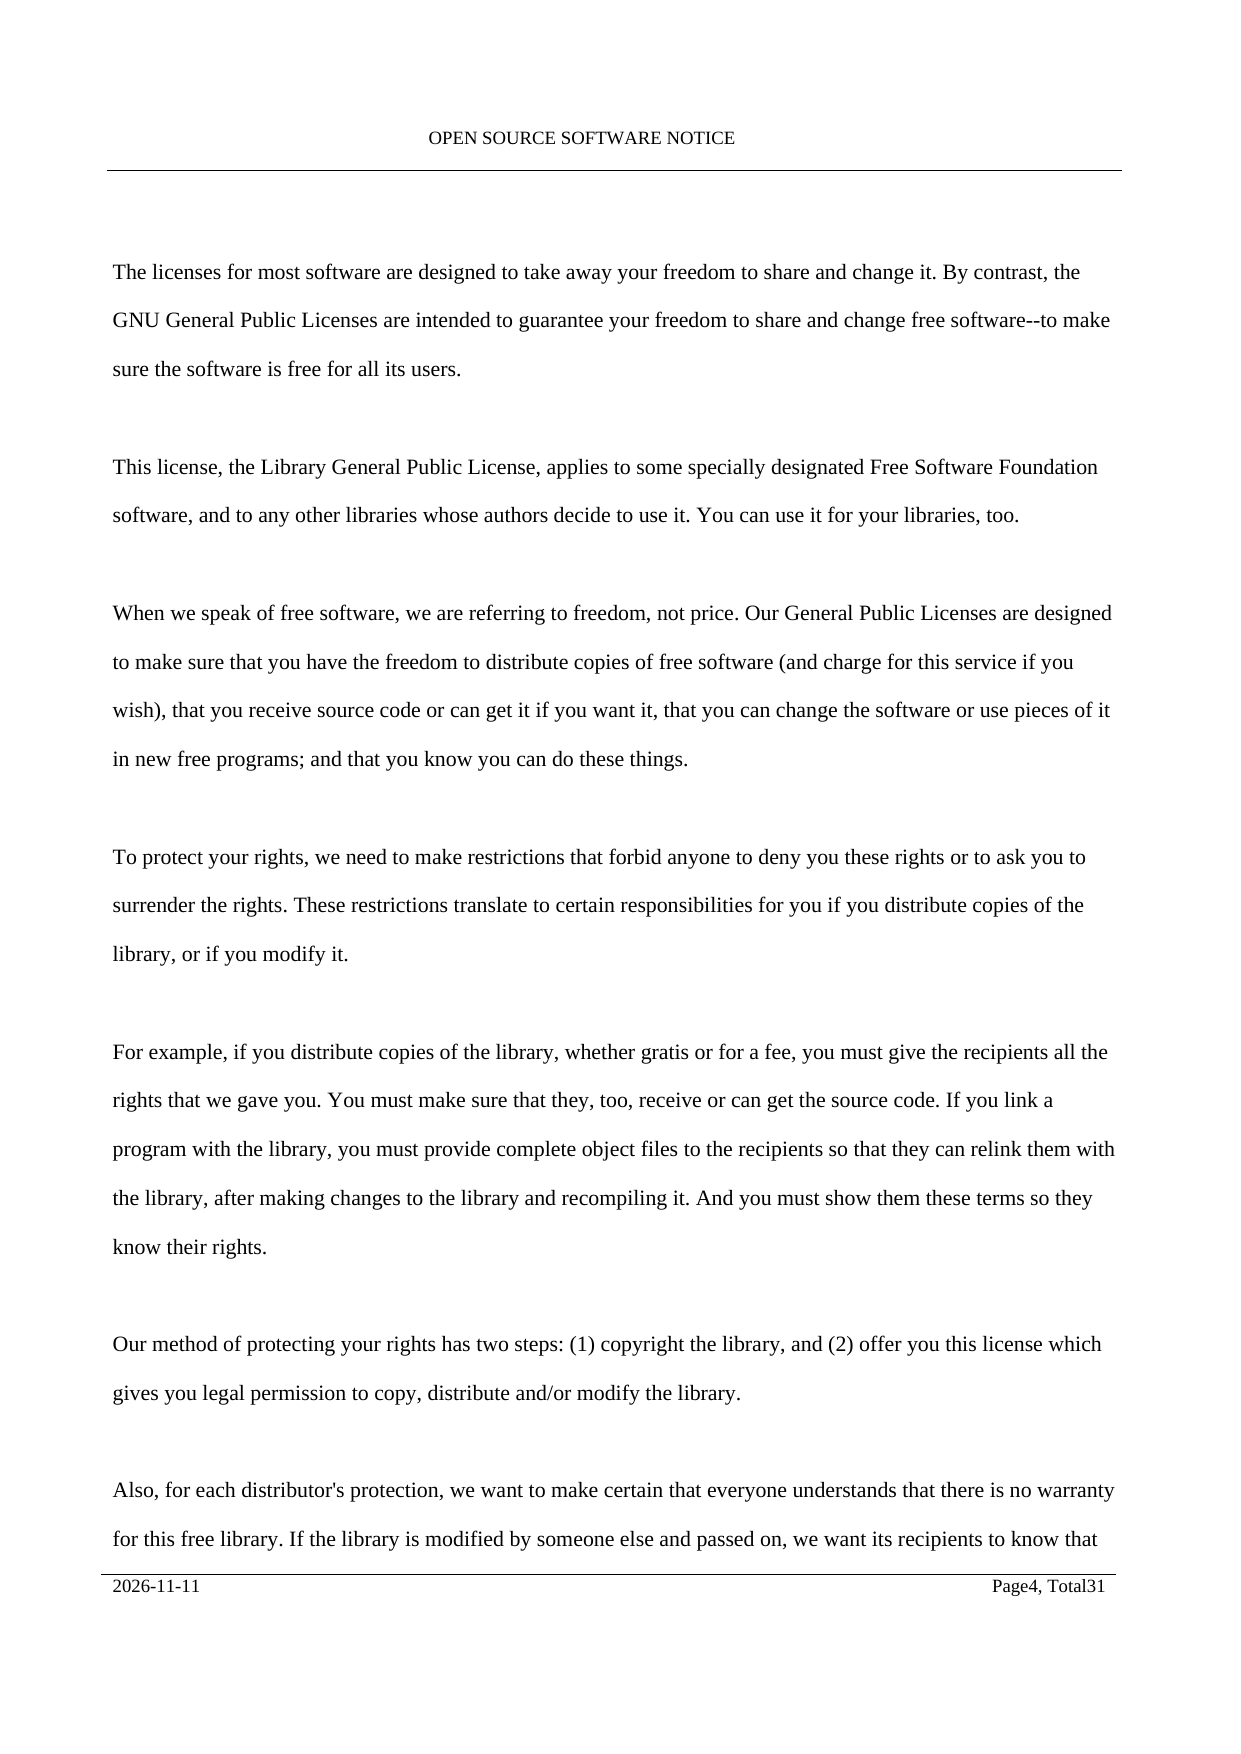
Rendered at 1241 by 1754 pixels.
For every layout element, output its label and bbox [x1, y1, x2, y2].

text [112, 206, 1128, 1555]
